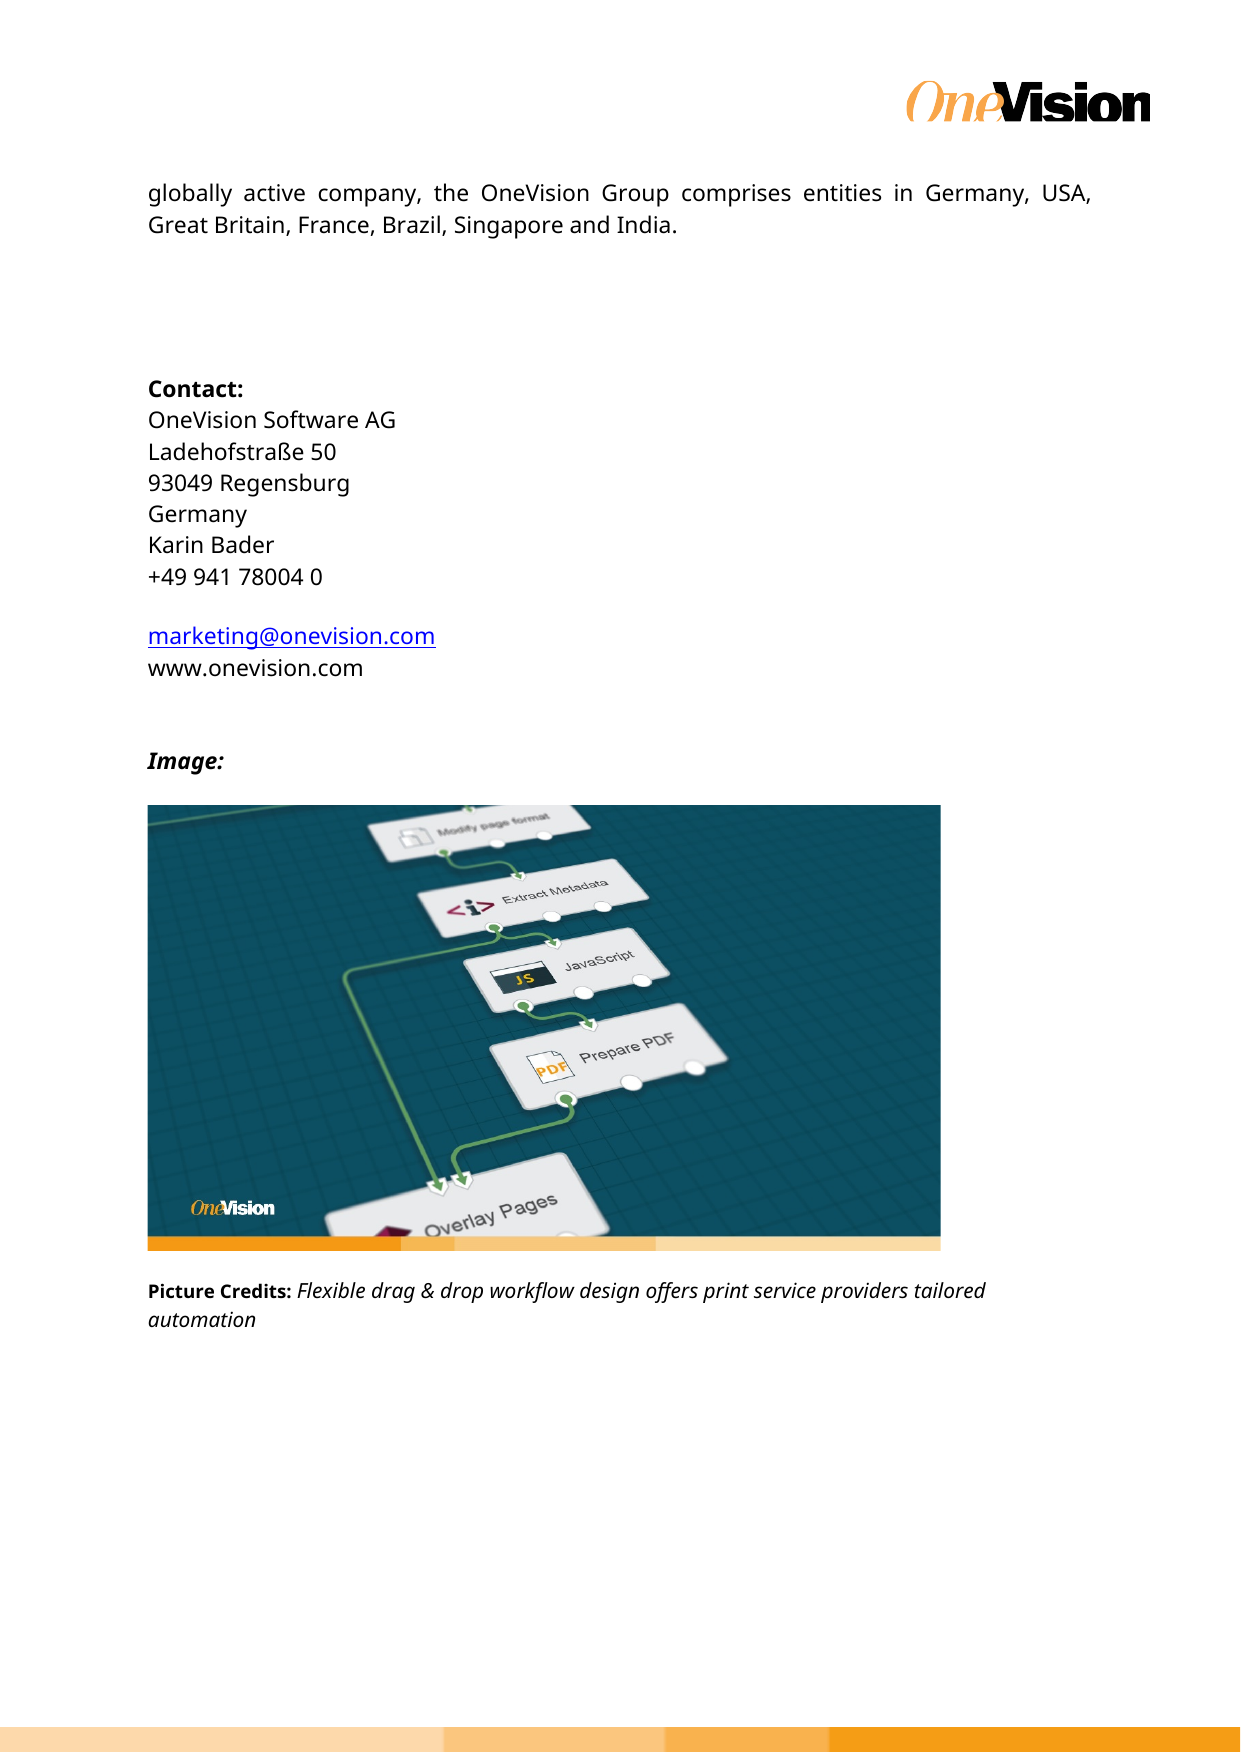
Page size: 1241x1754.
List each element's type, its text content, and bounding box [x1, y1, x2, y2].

text OneVision Software AG [148, 404, 1092, 436]
text Picture Credits: Flexible drag & drop workflow design offers print service providers tailored automation [148, 1276, 1092, 1333]
text +49 941 78004 0 [148, 561, 1092, 592]
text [148, 177, 1092, 240]
picture [147, 805, 941, 1251]
text Image: [148, 745, 1092, 777]
picture [906, 80, 1150, 122]
text marketing@onevision.com [148, 620, 1092, 652]
text Karin Bader [148, 529, 1092, 561]
picture [0, 1727, 1241, 1752]
text Ladehofstraße 50 93049 Regensburg Germany [148, 436, 1092, 529]
text Contact: [148, 373, 1092, 404]
text www.onevision.com [148, 652, 1092, 683]
